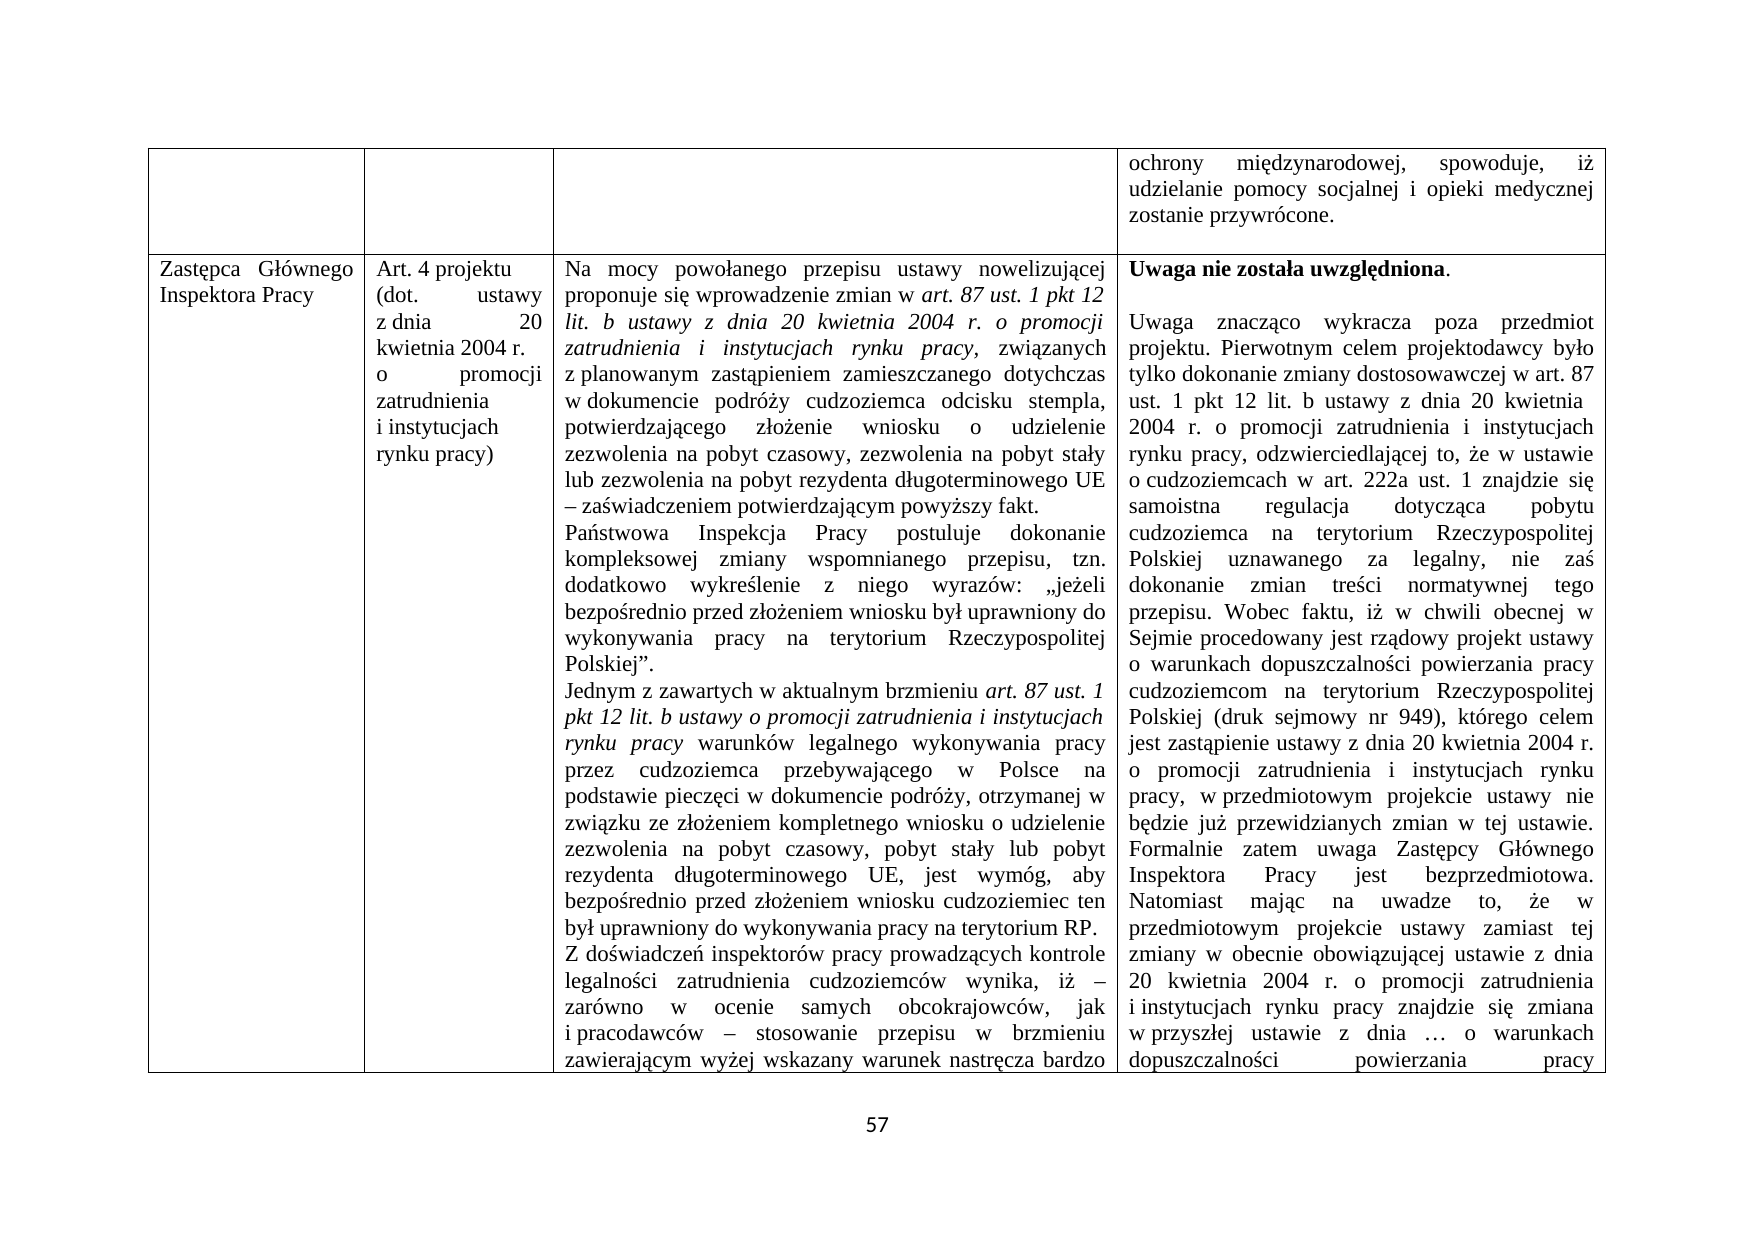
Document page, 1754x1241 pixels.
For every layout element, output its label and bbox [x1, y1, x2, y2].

table_cell [149, 149, 364, 254]
table_cell [554, 255, 1117, 1072]
table_cell [1118, 255, 1605, 1072]
table_cell [365, 149, 553, 254]
table_cell [365, 255, 553, 1072]
table_cell [149, 255, 364, 1072]
table_cell [554, 149, 1117, 254]
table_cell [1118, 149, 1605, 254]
